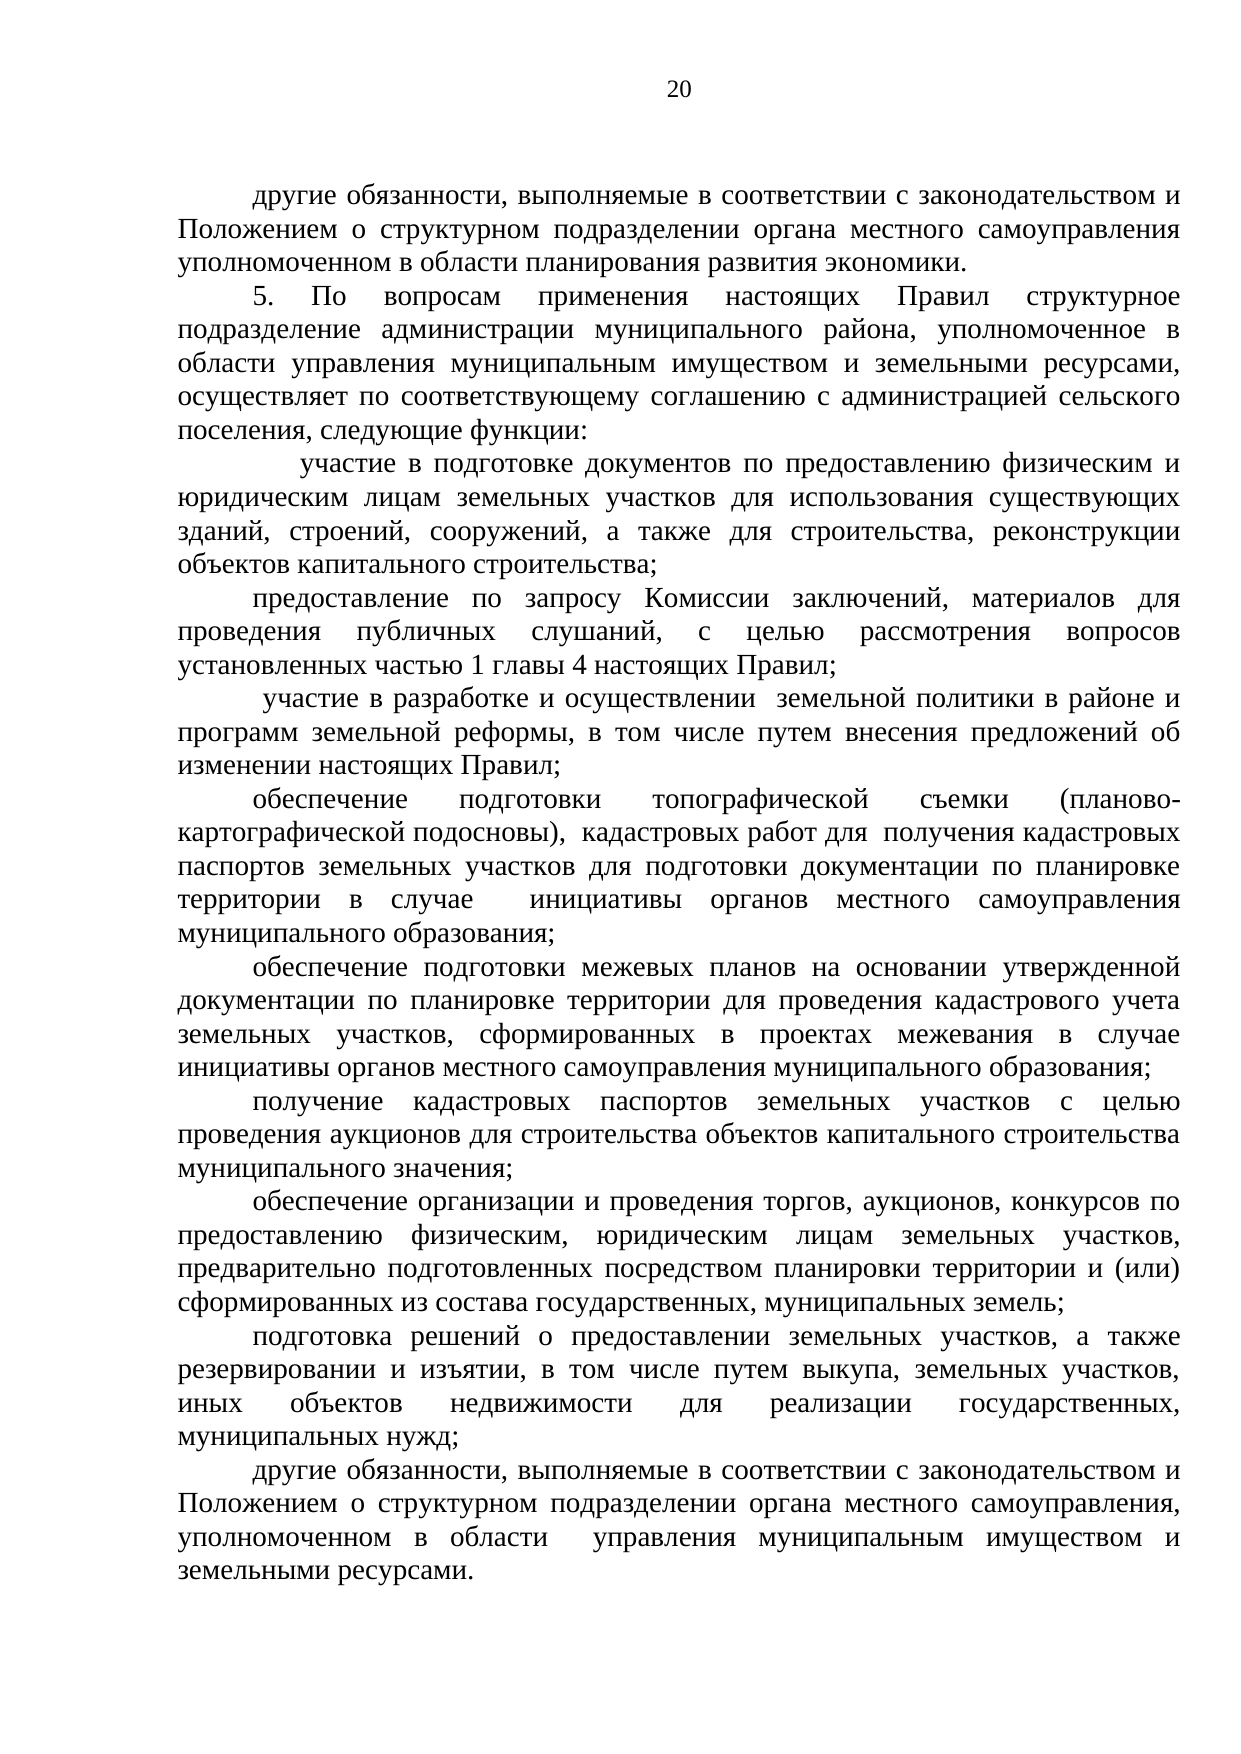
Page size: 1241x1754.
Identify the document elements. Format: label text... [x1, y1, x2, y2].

text другие обязанности, выполняемые в соответствии с законодательством и Положением о структурном подразделении органа местного самоуправления, уполномоченном в области управления муниципальным имуществом и земельными ресурсами. [177, 1452, 1181, 1586]
text 5. По вопросам применения настоящих Правил структурное подразделение администрации муниципального района, уполномоченное в области управления муниципальным имуществом и земельными ресурсами, осуществляет по соответствующему соглашению с администрацией сельского поселения, следующие функции: [177, 278, 1181, 446]
text обеспечение организации и проведения торгов, аукционов, конкурсов по предоставлению физическим, юридическим лицам земельных участков, предварительно подготовленных посредством планировки территории и (или) сформированных из состава государственных, муниципальных земель; [177, 1183, 1181, 1318]
text участие в подготовке документов по предоставлению физическим и юридическим лицам земельных участков для использования существующих зданий, строений, сооружений, а также для строительства, реконструкции объектов капитального строительства; [177, 446, 1181, 580]
text предоставление по запросу Комиссии заключений, материалов для проведения публичных слушаний, с целью рассмотрения вопросов установленных частью 1 главы 4 настоящих Правил; [177, 580, 1181, 680]
text подготовка решений о предоставлении земельных участков, а также резервировании и изъятии, в том числе путем выкупа, земельных участков, иных объектов недвижимости для реализации государственных, муниципальных нужд; [177, 1318, 1181, 1452]
text обеспечение подготовки топографической съемки (планово-картографической подосновы), кадастровых работ для получения кадастровых паспортов земельных участков для подготовки документации по планировке территории в случае инициативы органов местного самоуправления муниципального образования; [177, 781, 1181, 949]
text обеспечение подготовки межевых планов на основании утвержденной документации по планировке территории для проведения кадастрового учета земельных участков, сформированных в проектах межевания в случае инициативы органов местного самоуправления муниципального образования; [177, 949, 1181, 1083]
text получение кадастровых паспортов земельных участков с целью проведения аукционов для строительства объектов капитального строительства муниципального значения; [177, 1083, 1181, 1183]
text участие в разработке и осуществлении земельной политики в районе и программ земельной реформы, в том числе путем внесения предложений об изменении настоящих Правил; [177, 680, 1181, 781]
text другие обязанности, выполняемые в соответствии с законодательством и Положением о структурном подразделении органа местного самоуправления уполномоченном в области планирования развития экономики. [177, 177, 1181, 278]
